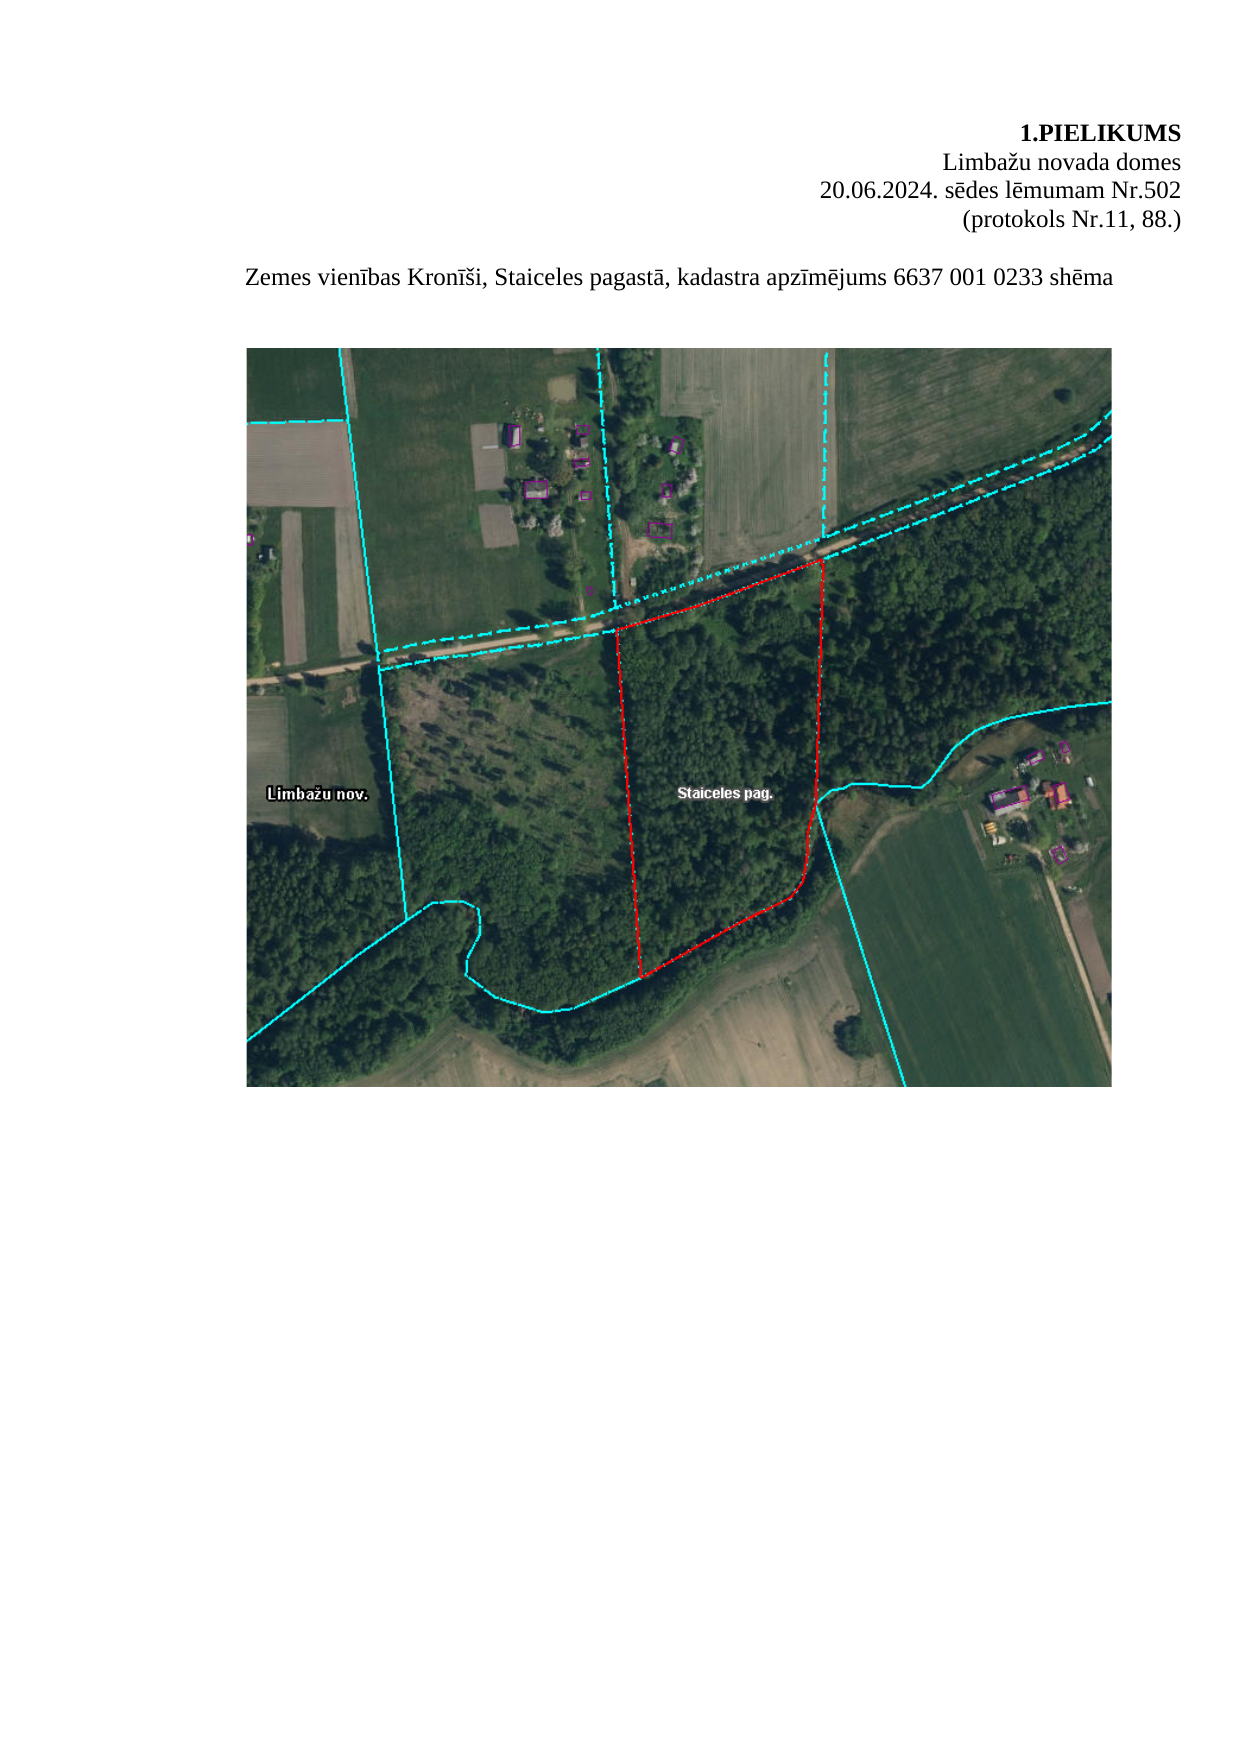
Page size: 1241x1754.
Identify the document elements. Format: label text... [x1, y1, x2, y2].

text Zemes vienības Kronīši, Staiceles pagastā, kadastra apzīmējums 6637 001 0233 shēma [177, 262, 1181, 291]
text Limbažu novada domes [177, 147, 1181, 176]
text 1.pielikums [177, 118, 1181, 147]
text 20.06.2024. sēdes lēmumam Nr.502 [177, 176, 1181, 204]
text (protokols Nr.11, 88.) [177, 204, 1181, 233]
picture [246, 348, 1112, 1087]
